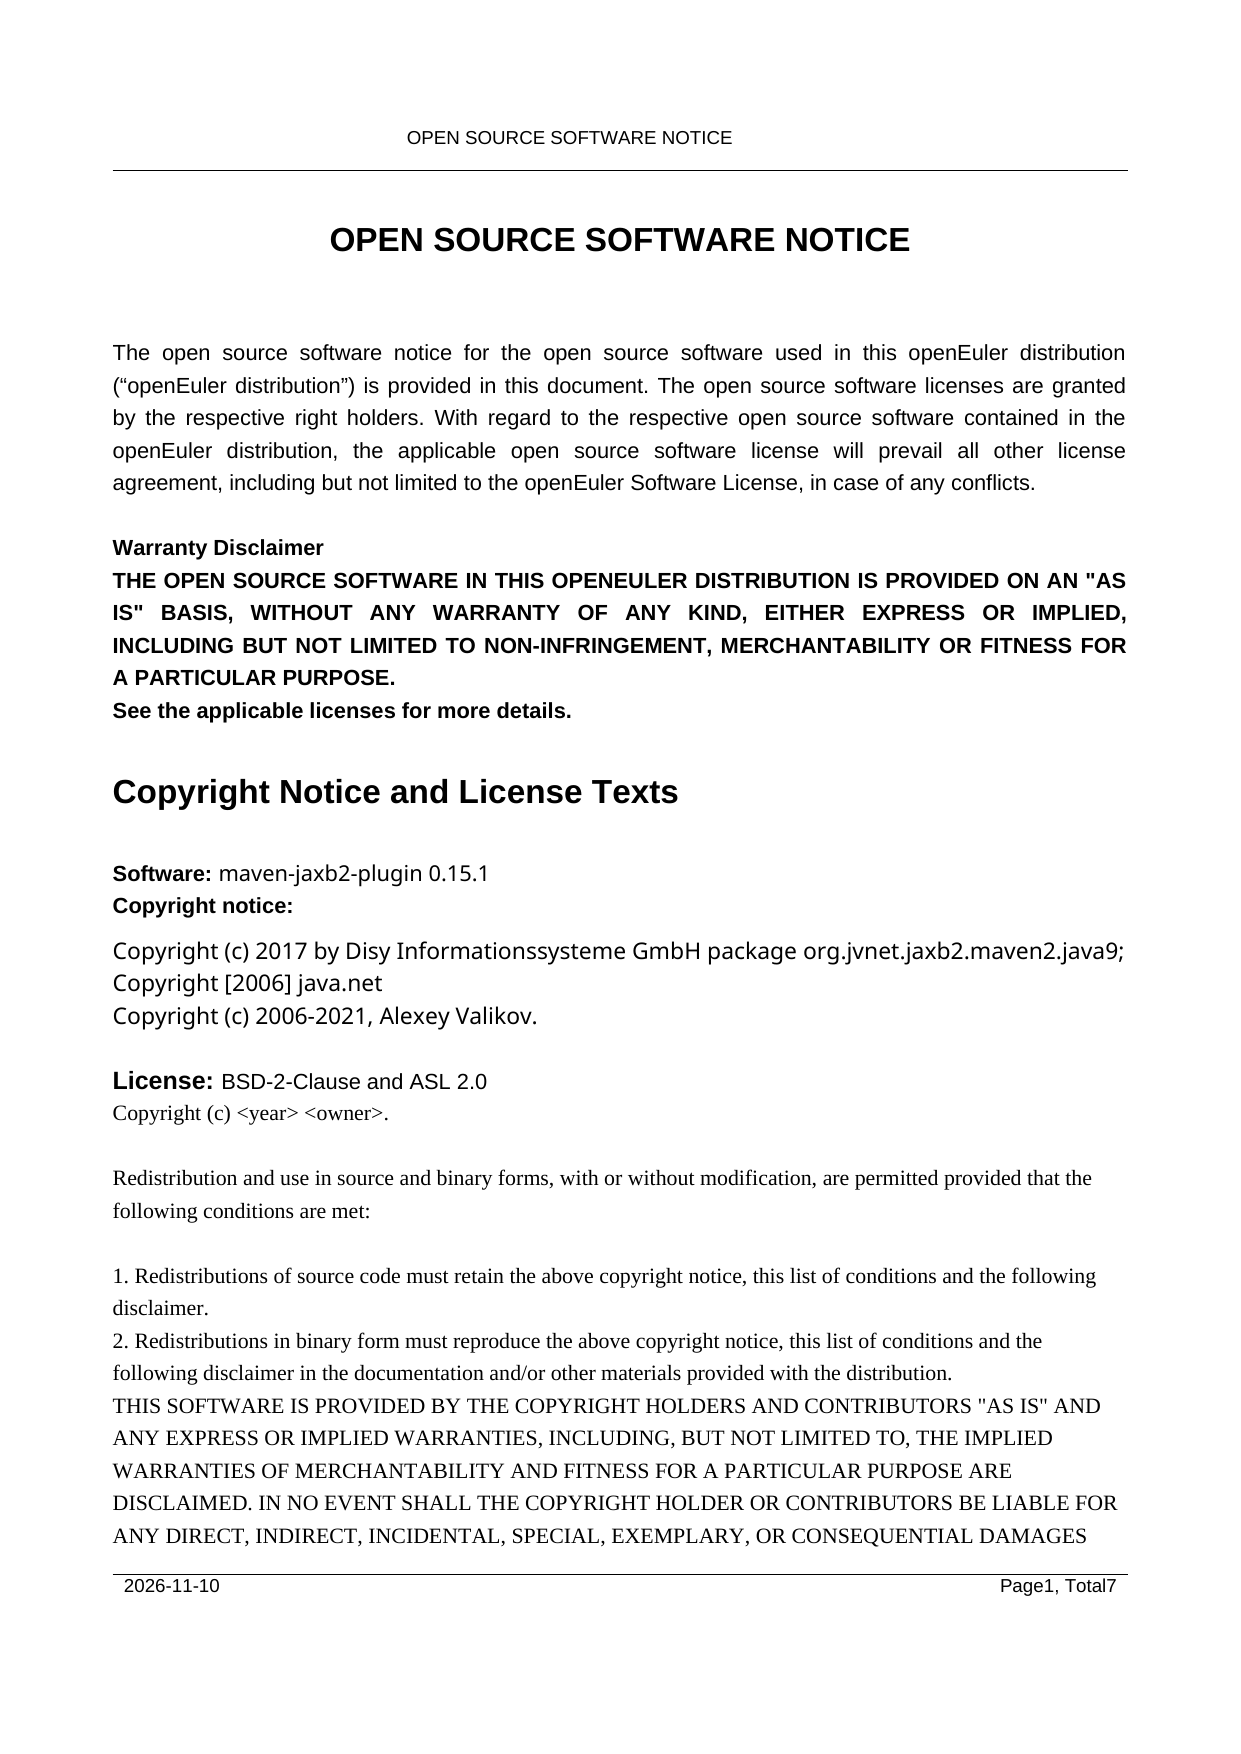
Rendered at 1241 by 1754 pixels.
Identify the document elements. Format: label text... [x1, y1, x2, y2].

text THE OPEN SOURCE SOFTWARE IN THIS OPENEULER DISTRIBUTION IS PROVIDED ON AN "AS IS" BASIS, WITHOUT ANY WARRANTY OF ANY KIND, EITHER EXPRESS OR IMPLIED, INCLUDING BUT NOT LIMITED TO NON-INFRINGEMENT, MERCHANTABILITY OR FITNESS FOR A PARTICULAR PURPOSE. See the applicable licenses for more details. [112, 564, 1128, 726]
text The open source software notice for the open source software used in this openEuler distribution (“openEuler distribution”) is provided in this document. The open source software licenses are granted by the respective right holders. With regard to the respective open source software contained in the openEuler distribution, the applicable open source software license will prevail all other license agreement, including but not limited to the openEuler Software License, in case of any conflicts. [112, 336, 1128, 499]
text OPEN SOURCE SOFTWARE NOTICE [112, 206, 1128, 271]
text Copyright (c) 2017 by Disy Informationssysteme GmbH package org.jvnet.jaxb2.maven2.java9; Copyright [2006] java.net Copyright (c) 2006-2021, Alexey Valikov. [112, 934, 1128, 1064]
text Warranty Disclaimer [112, 531, 1128, 564]
text License: BSD-2-Clause and ASL 2.0 [112, 1064, 1128, 1096]
text Copyright notice: [112, 889, 1128, 921]
title Software: maven-jaxb2-plugin 0.15.1 [112, 856, 1128, 889]
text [112, 1096, 1128, 1551]
text Copyright Notice and License Texts [112, 759, 1128, 824]
